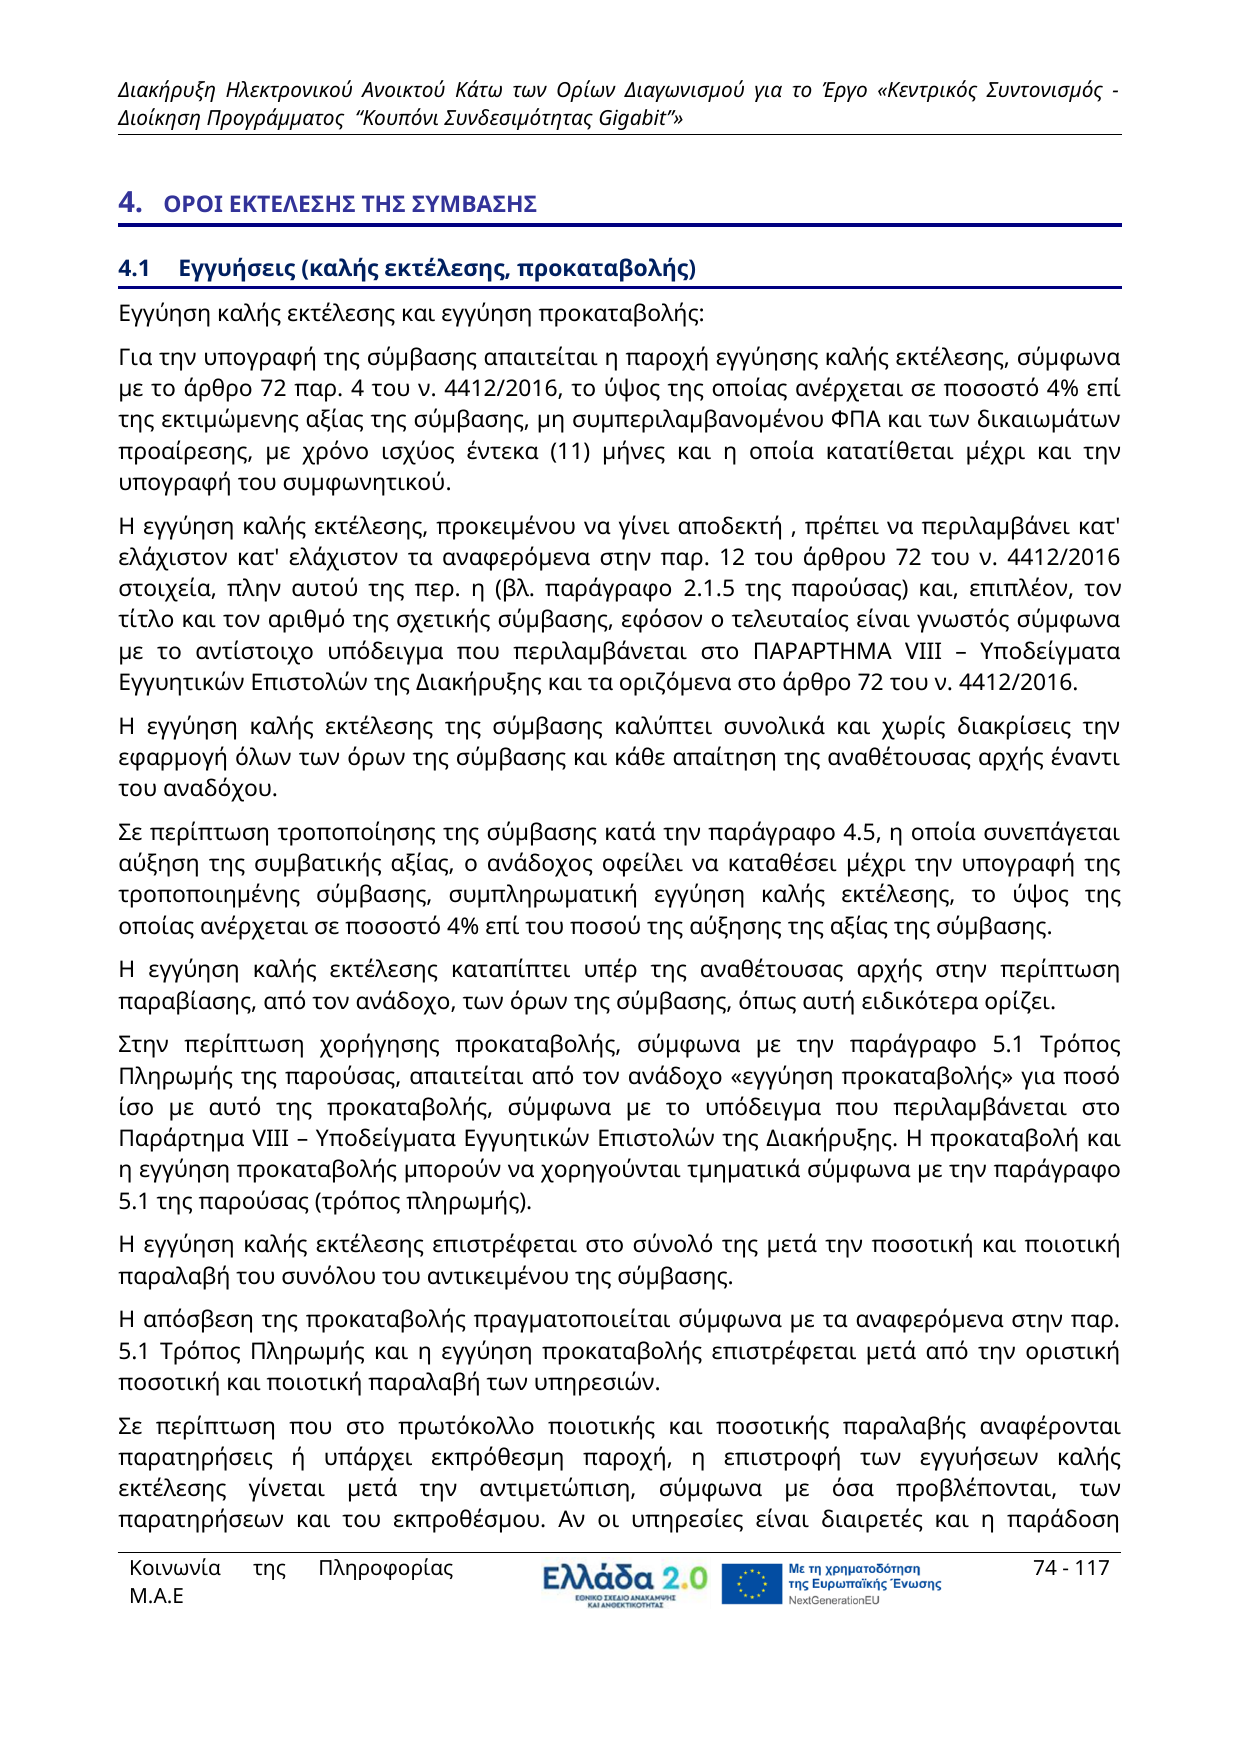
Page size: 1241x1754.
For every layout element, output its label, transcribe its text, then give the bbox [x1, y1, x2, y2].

text Η εγγύηση καλής εκτέλεσης επιστρέφεται στο σύνολό της μετά την ποσοτική και ποιοτική παραλαβή του συνόλου του αντικειμένου της σύμβασης. [118, 1228, 1122, 1291]
picture [541, 1557, 948, 1609]
text Για την υπογραφή της σύμβασης απαιτείται η παροχή εγγύησης καλής εκτέλεσης, σύμφωνα με το άρθρο 72 παρ. 4 του ν. 4412/2016, το ύψος της οποίας ανέρχεται σε ποσοστό 4% επί της εκτιμώμενης αξίας της σύμβασης, μη συμπεριλαμβανομένου ΦΠΑ και των δικαιωμάτων προαίρεσης, με χρόνο ισχύος έντεκα (11) μήνες και η οποία κατατίθεται μέχρι και την υπογραφή του συμφωνητικού. [118, 341, 1122, 497]
subtitle ΟΡΟΙ ΕΚΤΕΛΕΣΗΣ ΤΗΣ ΣΥΜΒΑΣΗΣ [118, 181, 1122, 223]
text Η εγγύηση καλής εκτέλεσης καταπίπτει υπέρ της αναθέτουσας αρχής στην περίπτωση παραβίασης, από τον ανάδοχο, των όρων της σύμβασης, όπως αυτή ειδικότερα ορίζει. [118, 953, 1122, 1016]
text Σε περίπτωση τροποποίησης της σύμβασης κατά την παράγραφο 4.5, η οποία συνεπάγεται αύξηση της συμβατικής αξίας, ο ανάδοχος οφείλει να καταθέσει μέχρι την υπογραφή της τροποποιημένης σύμβασης, συμπληρωματική εγγύηση καλής εκτέλεσης, το ύψος της οποίας ανέρχεται σε ποσοστό 4% επί του ποσού της αύξησης της αξίας της σύμβασης. [118, 816, 1122, 941]
text Στην περίπτωση χορήγησης προκαταβολής, σύμφωνα με την παράγραφο 5.1 Τρόπος Πληρωμής της παρούσας, απαιτείται από τον ανάδοχο «εγγύηση προκαταβολής» για ποσό ίσο με αυτό της προκαταβολής, σύμφωνα με το υπόδειγμα που περιλαμβάνεται στο Παράρτημα VIII – Υποδείγματα Εγγυητικών Επιστολών της Διακήρυξης. Η προκαταβολή και η εγγύηση προκαταβολής μπορούν να χορηγούνται τμηματικά σύμφωνα με την παράγραφο 5.1 της παρούσας (τρόπος πληρωμής). [118, 1028, 1122, 1216]
subtitle Εγγυήσεις (καλής εκτέλεσης, προκαταβολής) [118, 252, 1122, 286]
text Η εγγύηση καλής εκτέλεσης, προκειμένου να γίνει αποδεκτή , πρέπει να περιλαμβάνει κατ' ελάχιστον κατ' ελάχιστον τα αναφερόμενα στην παρ. 12 του άρθρου 72 του ν. 4412/2016 στοιχεία, πλην αυτού της περ. η (βλ. παράγραφο 2.1.5 της παρούσας) και, επιπλέον, τον τίτλο και τον αριθμό της σχετικής σύμβασης, εφόσον ο τελευταίος είναι γνωστός σύμφωνα με το αντίστοιχο υπόδειγμα που περιλαμβάνεται στο ΠΑΡΑΡΤΗΜΑ VIII – Υποδείγματα Εγγυητικών Επιστολών της Διακήρυξης και τα οριζόμενα στο άρθρο 72 του ν. 4412/2016. [118, 509, 1122, 697]
text Εγγύηση καλής εκτέλεσης και εγγύηση προκαταβολής: [118, 297, 1122, 328]
text Η απόσβεση της προκαταβολής πραγματοποιείται σύμφωνα με τα αναφερόμενα στην παρ. 5.1 Τρόπος Πληρωμής και η εγγύηση προκαταβολής επιστρέφεται μετά από την οριστική ποσοτική και ποιοτική παραλαβή των υπηρεσιών. [118, 1303, 1122, 1397]
text Η εγγύηση καλής εκτέλεσης της σύμβασης καλύπτει συνολικά και χωρίς διακρίσεις την εφαρμογή όλων των όρων της σύμβασης και κάθε απαίτηση της αναθέτουσας αρχής έναντι του αναδόχου. [118, 709, 1122, 803]
